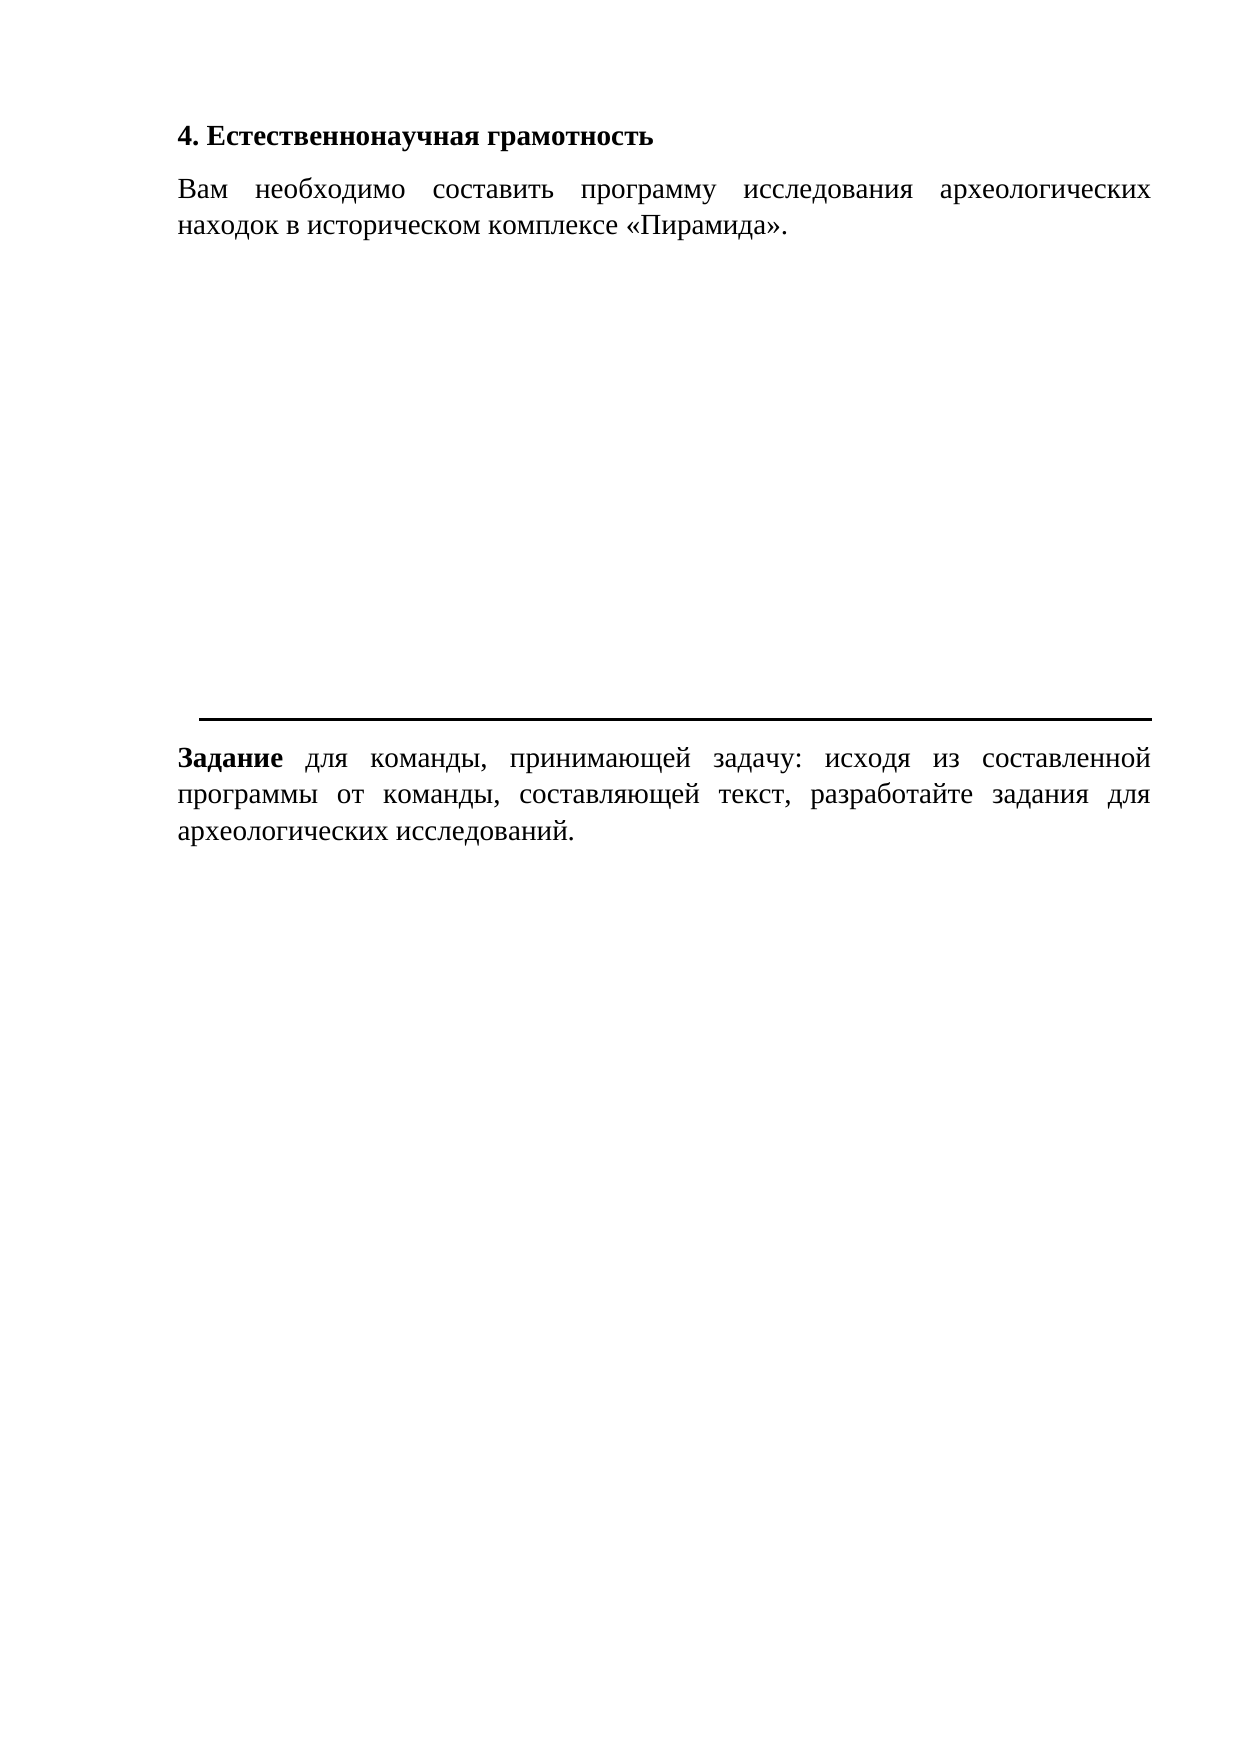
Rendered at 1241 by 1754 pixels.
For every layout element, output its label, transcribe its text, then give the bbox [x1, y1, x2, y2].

text Вам необходимо составить программу исследования археологических находок в историческом комплексе «Пирамида». [177, 171, 1152, 241]
text Задание для команды, принимающей задачу: исходя из составленной программы от команды, составляющей текст, разработайте задания для археологических исследований. [177, 740, 1152, 846]
text 4. Естественнонаучная грамотность [177, 118, 1152, 152]
